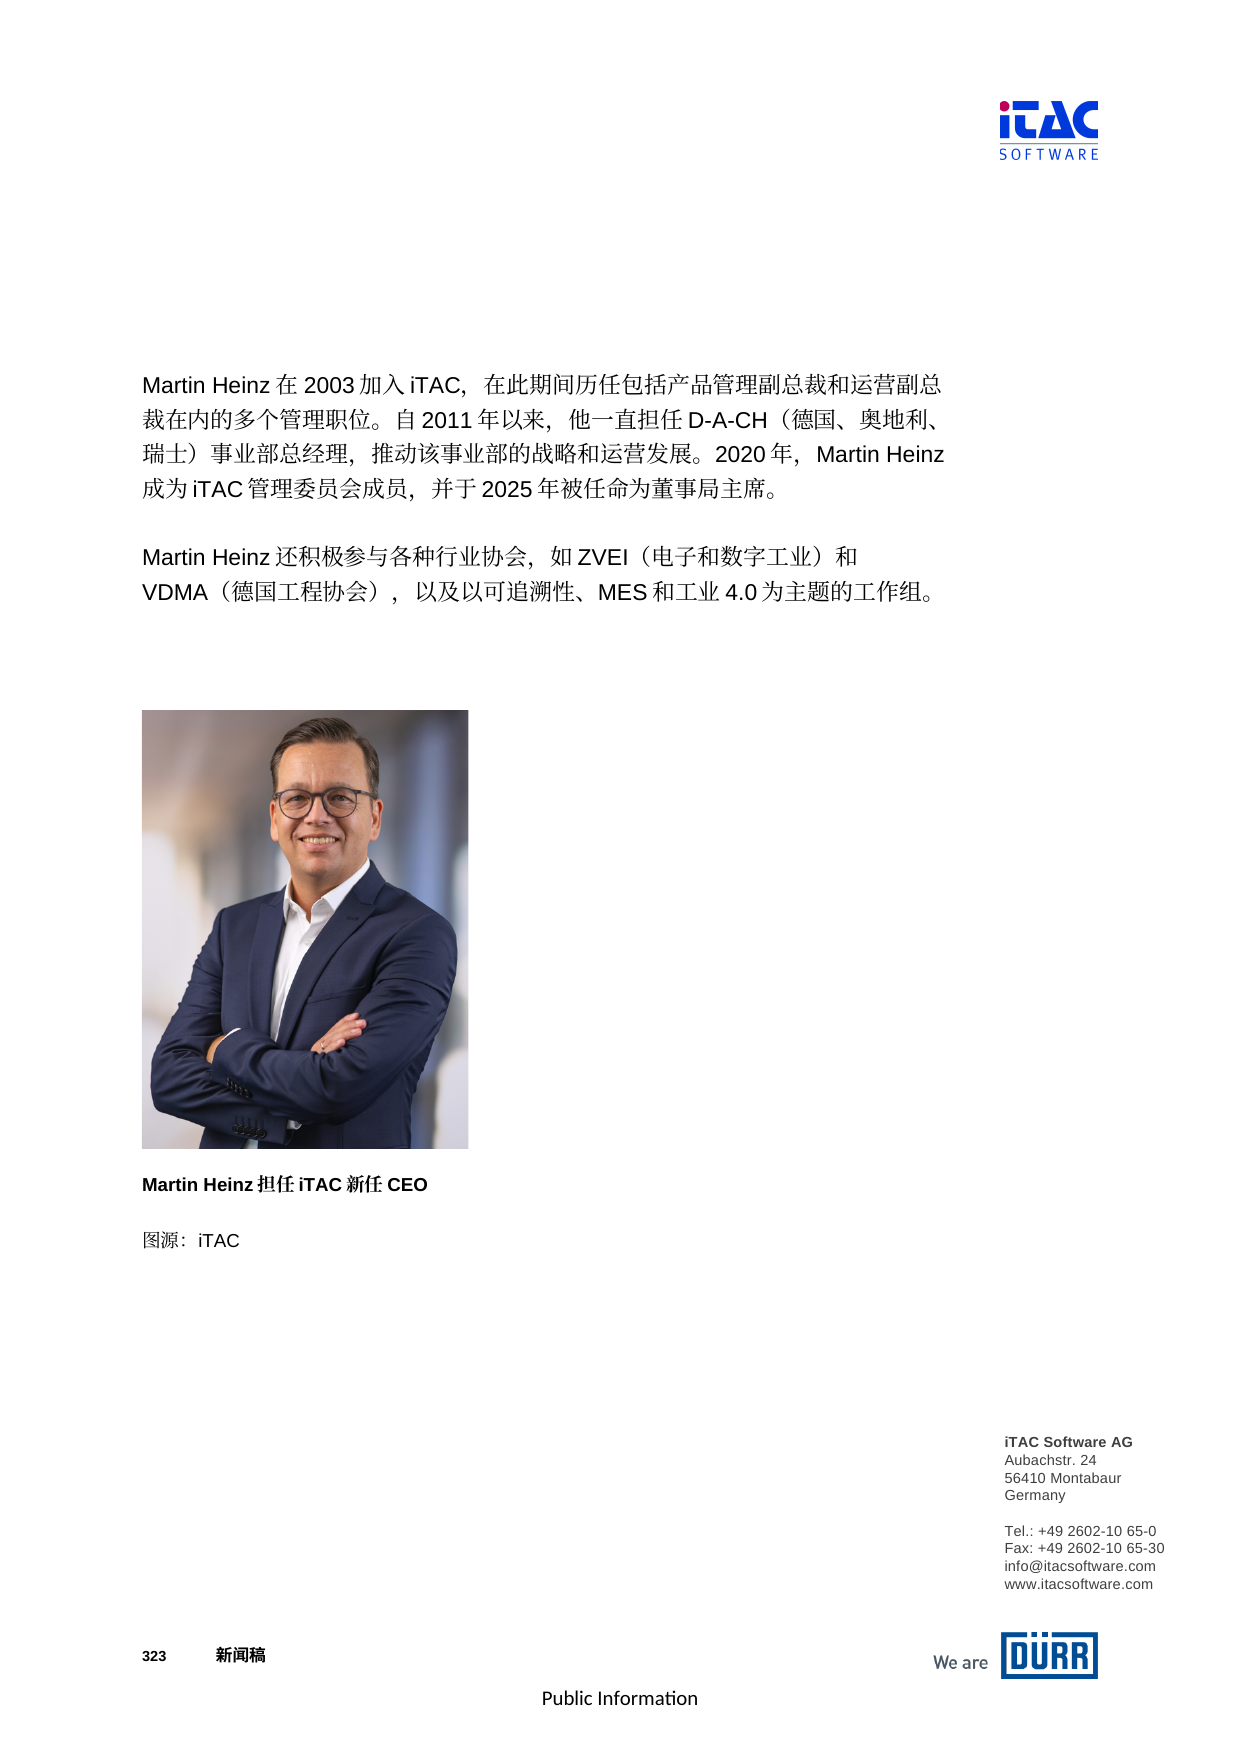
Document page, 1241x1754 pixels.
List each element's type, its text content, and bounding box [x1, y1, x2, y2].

text Martin Heinz在 2003加入iTAC，在此期间历任包括产品管理副总裁和运营副总裁在内的多个管理职位。自2011年以来，他一直担任D-A-CH（德国、奥地利、瑞士）事业部总经理，推动该事业部的战略和运营发展。2020年，Martin Heinz成为iTAC管理委员会成员，并于2025年被任命为董事局主席。 [142, 366, 951, 504]
text Martin Heinz担任iTAC新任CEO [142, 1170, 951, 1197]
text Martin Heinz还积极参与各种行业协会，如ZVEI（电子和数字工业）和VDMA（德国工程协会），以及以可追溯性、MES和工业4.0为主题的工作组。 [142, 538, 951, 607]
picture [1000, 101, 1098, 160]
picture [141, 710, 469, 1149]
text 图源：iTAC [142, 1219, 951, 1253]
